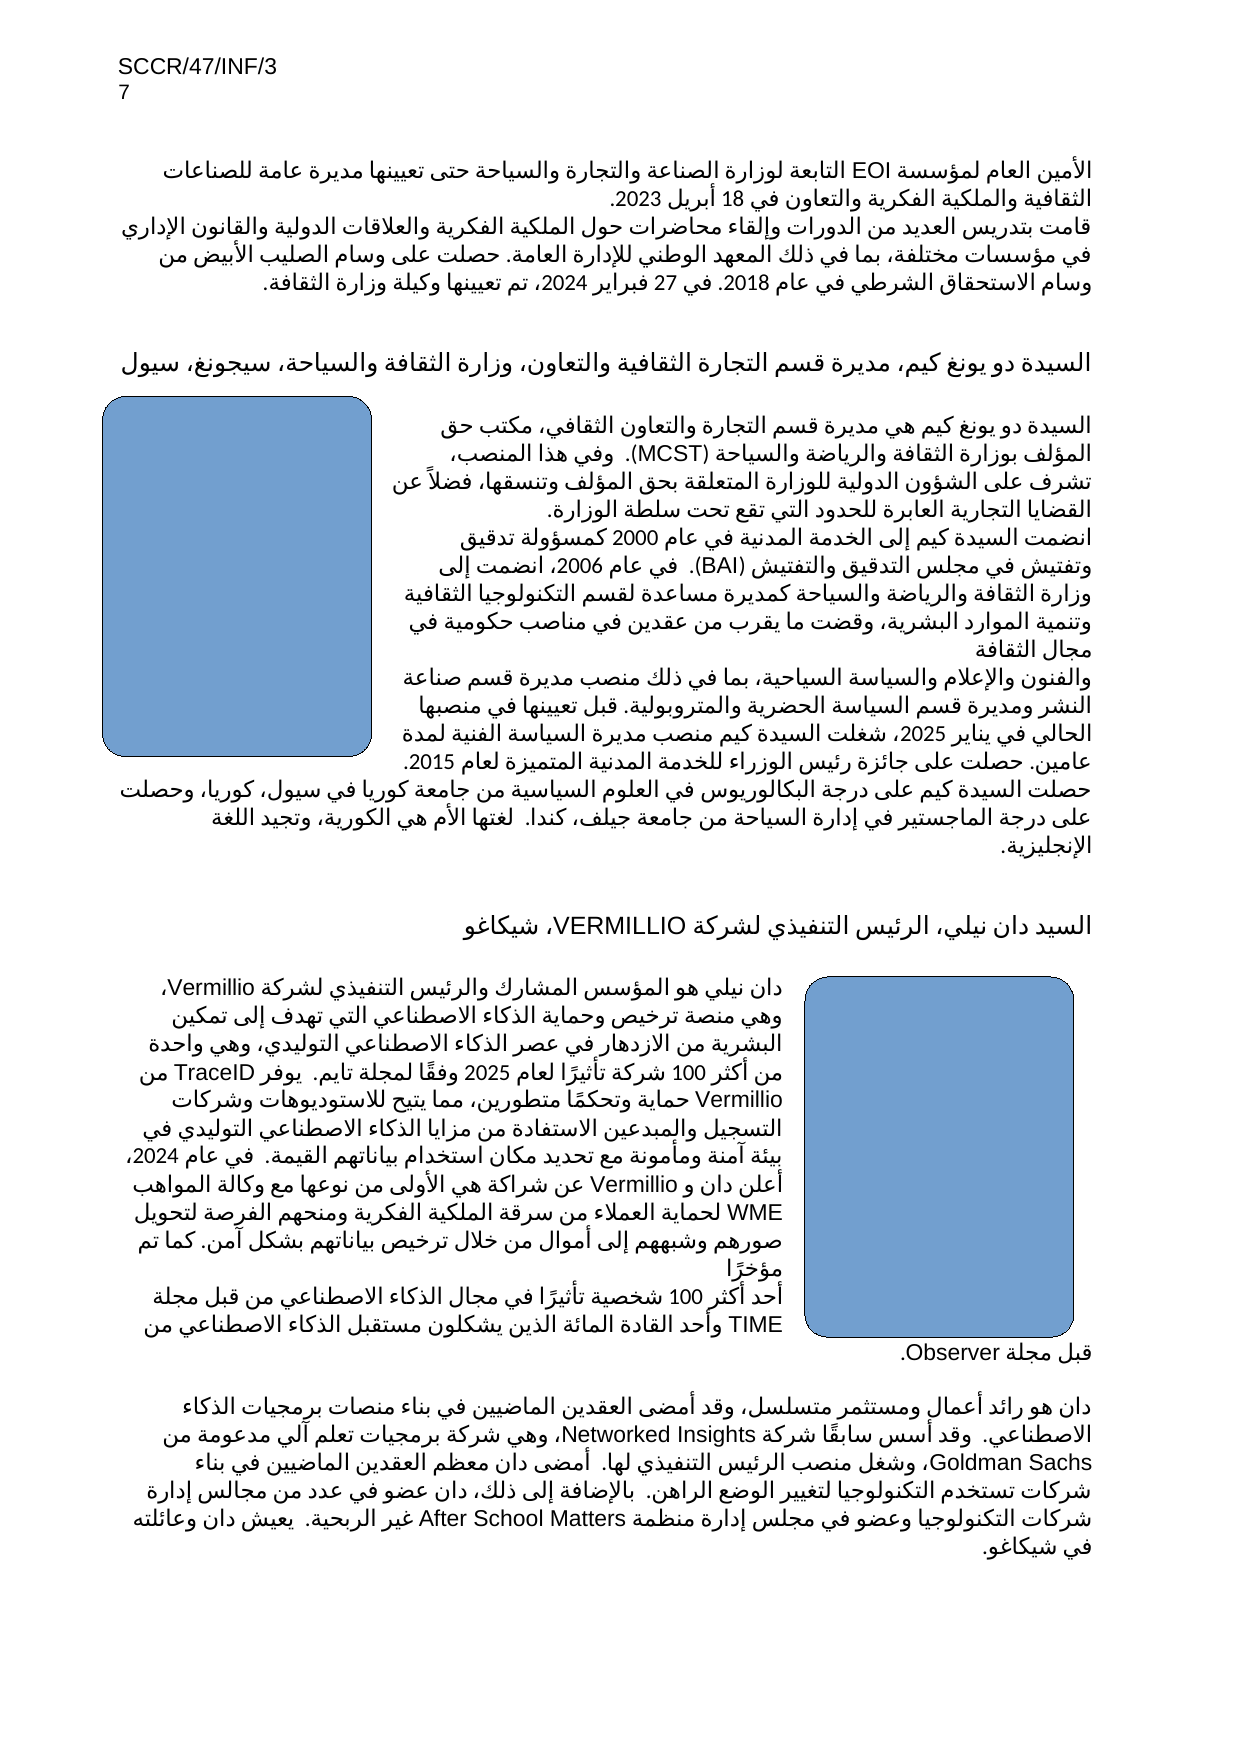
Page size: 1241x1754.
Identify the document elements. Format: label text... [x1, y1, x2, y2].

text والفنون والإعلام والسياسة السياحية، بما في ذلك منصب مديرة قسم صناعة النشر ومديرة قسم السياسة الحضرية والمتروبولية. قبل تعيينها في منصبها الحالي في يناير 2025، شغلت السيدة كيم منصب مديرة السياسة الفنية لمدة عامين. حصلت على جائزة رئيس الوزراء للخدمة المدنية المتميزة لعام 2015. [118, 663, 1092, 775]
text دان هو رائد أعمال ومستثمر متسلسل، وقد أمضى العقدين الماضيين في بناء منصات برمجيات الذكاء الاصطناعي. وقد أسس سابقًا شركة Networked Insights، وهي شركة برمجيات تعلم آلي مدعومة من Goldman Sachs، وشغل منصب الرئيس التنفيذي لها. أمضى دان معظم العقدين الماضيين في بناء شركات تستخدم التكنولوجيا لتغيير الوضع الراهن. بالإضافة إلى ذلك، دان عضو في عدد من مجالس إدارة شركات التكنولوجيا وعضو في مجلس إدارة منظمة After School Matters غير الربحية. يعيش دان وعائلته في شيكاغو. [118, 1392, 1092, 1560]
subtitle السيدة دو يونغ كيم، مديرة قسم التجارة الثقافية والتعاون، وزارة الثقافة والسياحة، سيجونغ، سيول [118, 348, 1092, 378]
text قامت بتدريس العديد من الدورات وإلقاء محاضرات حول الملكية الفكرية والعلاقات الدولية والقانون الإداري في مؤسسات مختلفة، بما في ذلك المعهد الوطني للإدارة العامة. حصلت على وسام الصليب الأبيض من وسام الاستحقاق الشرطي في عام 2018. في 27 فبراير 2024، تم تعيينها وكيلة وزارة الثقافة. [118, 212, 1092, 296]
subtitle السيد دان نيلي، الرئيس التنفيذي لشركة Vermillio، شيكاغو [118, 910, 1092, 941]
text دان نيلي هو المؤسس المشارك والرئيس التنفيذي لشركة Vermillio، وهي منصة ترخيص وحماية الذكاء الاصطناعي التي تهدف إلى تمكين البشرية من الازدهار في عصر الذكاء الاصطناعي التوليدي، وهي واحدة من أكثر 100 شركة تأثيرًا لعام 2025 وفقًا لمجلة تايم. يوفر TraceID من Vermillio حماية وتحكمًا متطورين، مما يتيح للاستوديوهات وشركات التسجيل والمبدعين الاستفادة من مزايا الذكاء الاصطناعي التوليدي في بيئة آمنة ومأمونة مع تحديد مكان استخدام بياناتهم القيمة. في عام 2024، أعلن دان و Vermillio عن شراكة هي الأولى من نوعها مع وكالة المواهب WME لحماية العملاء من سرقة الملكية الفكرية ومنحهم الفرصة لتحويل صورهم وشبههم إلى أموال من خلال ترخيص بياناتهم بشكل آمن. كما تم مؤخرًا [118, 973, 1092, 1282]
text السيدة دو يونغ كيم هي مديرة قسم التجارة والتعاون الثقافي، مكتب حق المؤلف بوزارة الثقافة والرياضة والسياحة (MCST). وفي هذا المنصب، تشرف على الشؤون الدولية للوزارة المتعلقة بحق المؤلف وتنسقها، فضلاً عن القضايا التجارية العابرة للحدود التي تقع تحت سلطة الوزارة. [371, 411, 1092, 523]
text حصلت السيدة كيم على درجة البكالوريوس في العلوم السياسية من جامعة كوريا في سيول، كوريا، وحصلت على درجة الماجستير في إدارة السياحة من جامعة جيلف، كندا. لغتها الأم هي الكورية، وتجيد اللغة الإنجليزية. [118, 775, 1092, 859]
text أحد أكثر 100 شخصية تأثيرًا في مجال الذكاء الاصطناعي من قبل مجلة TIME وأحد القادة المائة الذين يشكلون مستقبل الذكاء الاصطناعي من قبل مجلة Observer. [118, 1282, 1092, 1366]
text انضمت السيدة كيم إلى الخدمة المدنية في عام 2000 كمسؤولة تدقيق وتفتيش في مجلس التدقيق والتفتيش (BAI). في عام 2006، انضمت إلى وزارة الثقافة والرياضة والسياحة كمديرة مساعدة لقسم التكنولوجيا الثقافية وتنمية الموارد البشرية، وقضت ما يقرب من عقدين في مناصب حكومية في مجال الثقافة [372, 523, 1092, 663]
